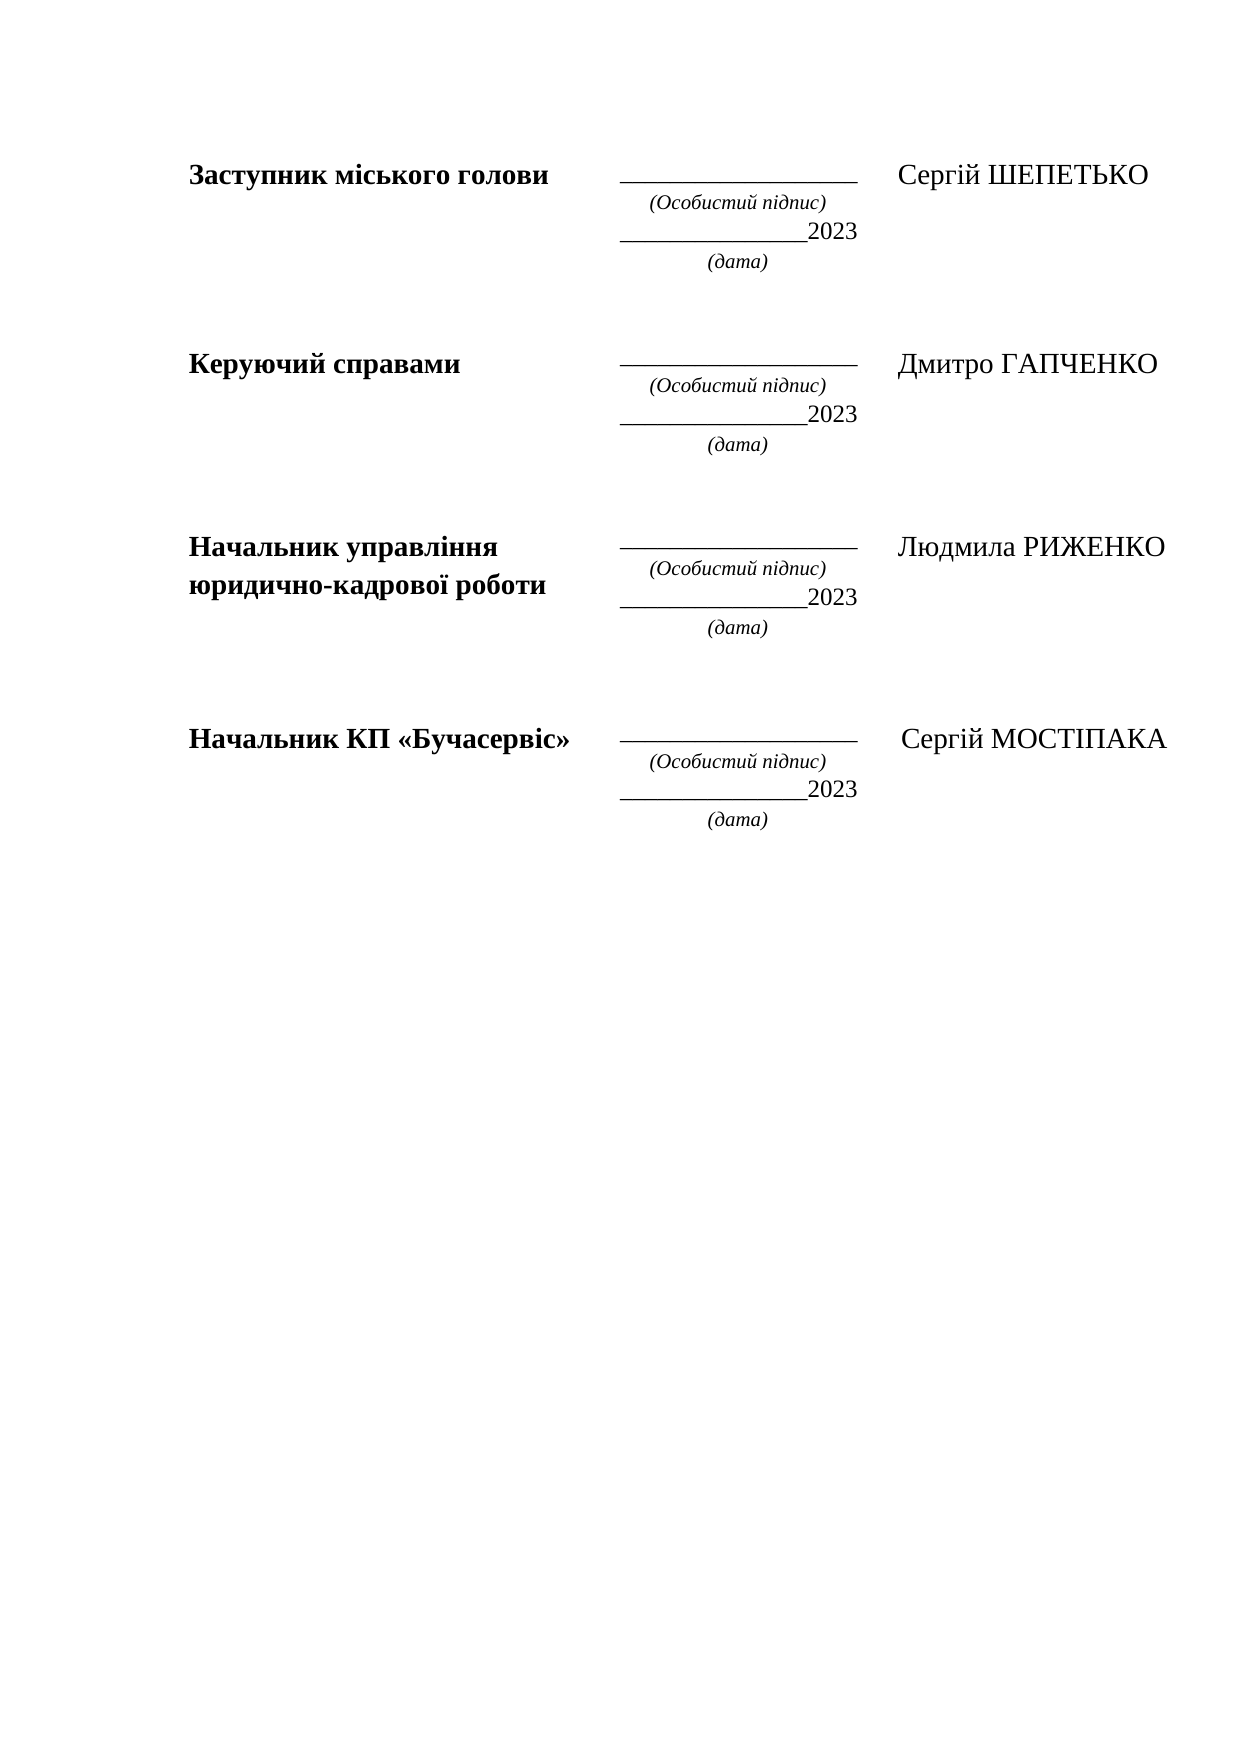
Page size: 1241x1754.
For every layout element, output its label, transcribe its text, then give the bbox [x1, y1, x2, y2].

table_cell ___________________ (Особистий підпис) _______________2023 (дата) [591, 307, 886, 490]
table_cell ___________________ (Особистий підпис) _______________2023 (дата) [591, 490, 886, 683]
table_cell ___________________ (Особистий підпис) _______________2023 (дата) [591, 683, 886, 866]
table_cell Сергій МОСТІПАКА [886, 683, 1182, 866]
table_cell Керуючий справами [177, 307, 591, 490]
table_header Сергій ШЕПЕТЬКО [886, 157, 1182, 307]
table_header ___________________ (Особистий підпис) _______________2023 (дата) [591, 157, 886, 307]
table_cell Начальник управління юридично-кадрової роботи [177, 490, 591, 683]
table_cell Людмила РИЖЕНКО [886, 490, 1182, 683]
table_cell Дмитро ГАПЧЕНКО [886, 307, 1182, 490]
table_header Заступник міського голови [177, 157, 591, 307]
table_cell Начальник КП «Бучасервіс» [177, 683, 591, 866]
